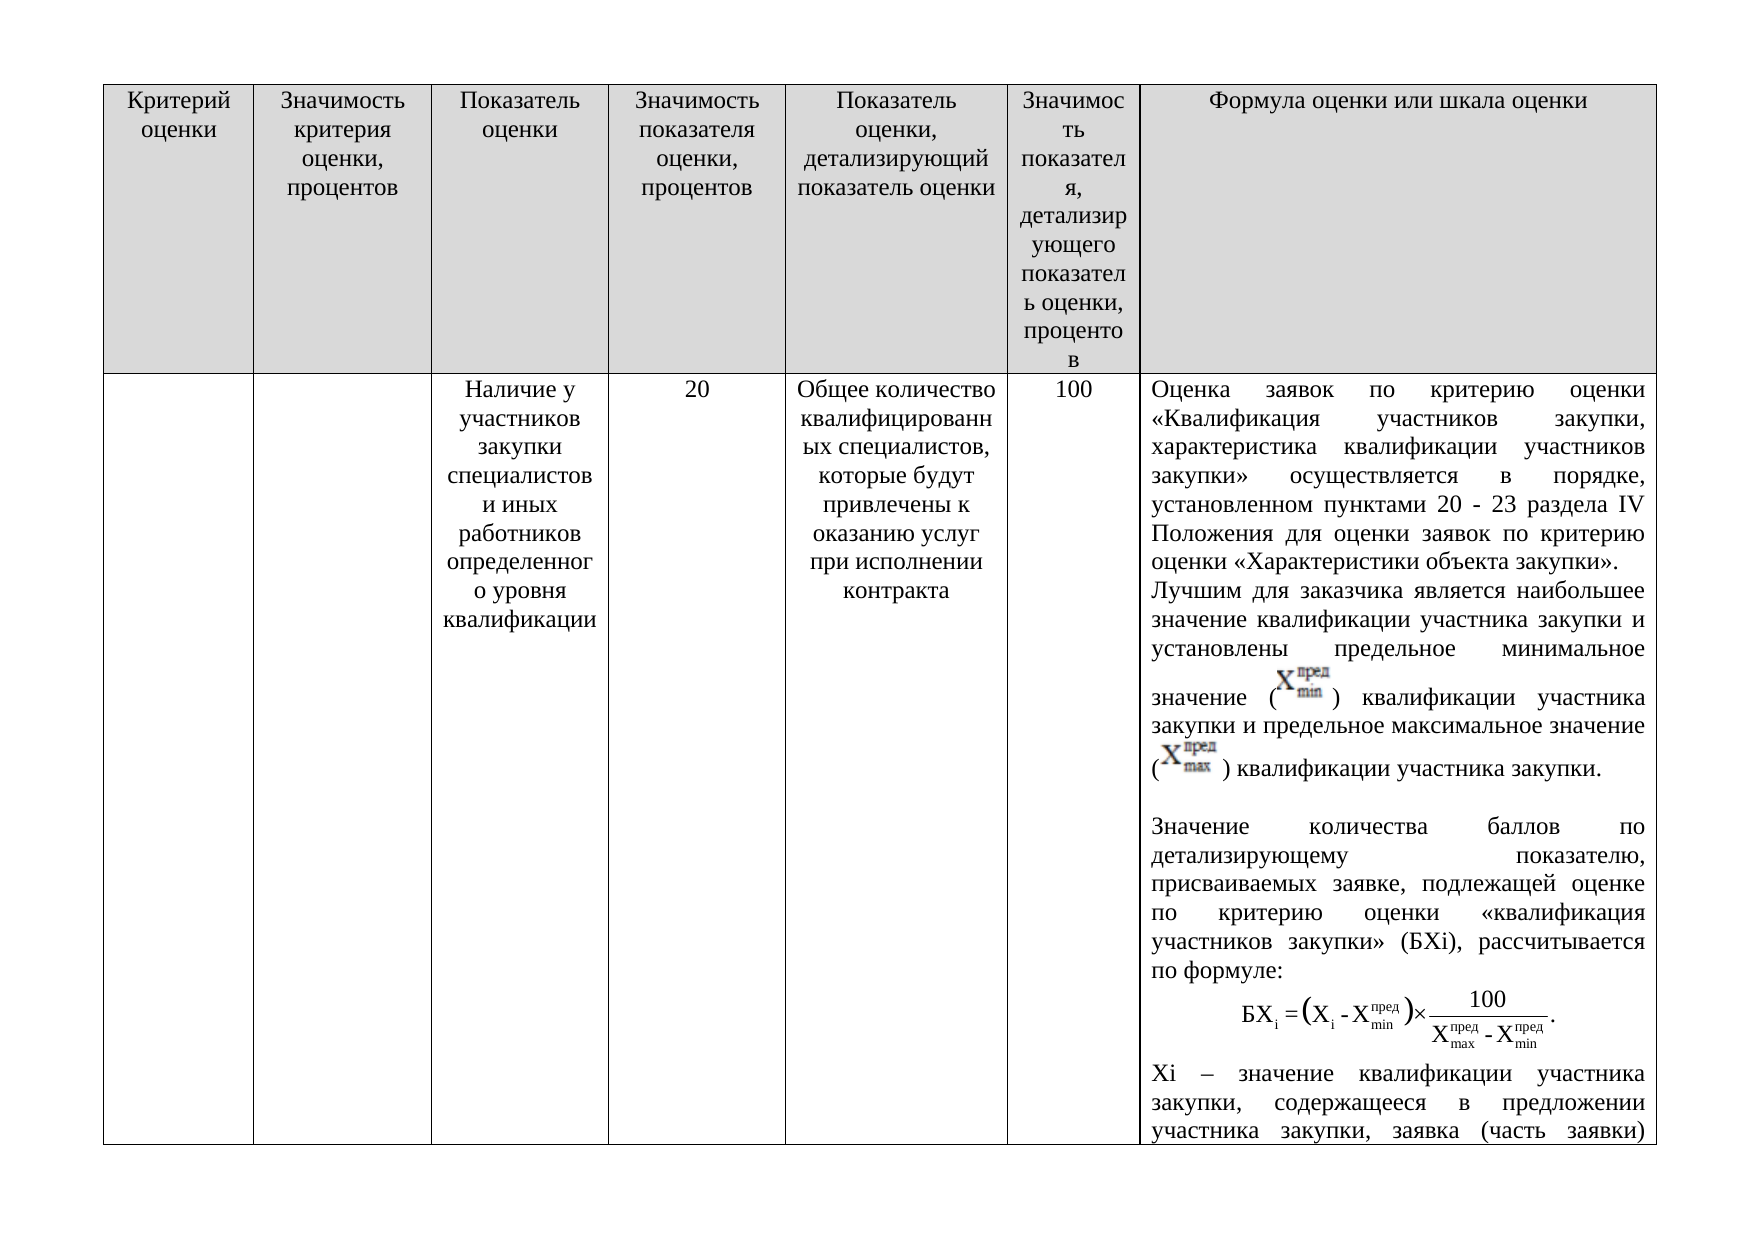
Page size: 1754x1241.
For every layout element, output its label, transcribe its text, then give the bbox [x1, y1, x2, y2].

table_cell Наличие у участников закупки специалистов и иных работников определенного уровня квалификации [432, 374, 608, 1144]
table_cell 20 [609, 374, 785, 1144]
table_header Показатель оценки, детализирующий показатель оценки [786, 85, 1007, 373]
table_header Критерий оценки [104, 85, 253, 373]
table_cell Общее количество квалифицированных специалистов, которые будут привлечены к оказанию услуг при исполнении контракта [786, 374, 1007, 1144]
table_header Значимость показателя оценки, процентов [609, 85, 785, 373]
table_cell 100 [1008, 374, 1139, 1144]
table_header Формула оценки или шкала оценки [1141, 85, 1656, 373]
picture [1159, 739, 1222, 777]
table_header Значимость показателя, детализирующего показатель оценки, процентов [1008, 85, 1139, 373]
picture [1277, 661, 1332, 706]
table_header Значимость критерия оценки, процентов [254, 85, 431, 373]
table_header Показатель оценки [432, 85, 608, 373]
table_cell Оценка заявок по критерию оценки «Квалификация участников закупки, характеристика квалификации участников закупки» осуществляется в порядке, установленном пунктами 20 - 23 раздела IV Положения для оценки заявок по критерию оценки «Характеристики объекта закупки». Лучшим для заказчика является наибольшее значение квалификации участника закупки и установлены предельное минимальное значение () квалификации участника закупки и предельное максимальное значение () квалификации участника закупки. Значение количества баллов по детализирующему показателю, присваиваемых заявке, подлежащей оценке по критерию оценки «квалификация участников закупки» (БХi), рассчитывается по формуле: Хi – значение квалификации участника закупки, содержащееся в предложении участника закупки, заявка (часть заявки) которого подлежит в соответствии с Федеральным законом оценке по критерию оценки «Квалификация участника закупки»; - предельное минимальное значение квалификации участника закупки, установленное заказчиком и определено в размере равном нулю. - предельное максимальное значение квалификации участника закупки, установленное заказчиком и определено в размере, который рассчитывается по формуле: = 1,5 * кол-во постов охраны по контракту и составляет ___________ человек. (необходимо рассчитать от количества постов и графика сменности (см. таблицу)) Если в предложении участника закупки содержится значение квалификации участника закупки, которое выше предельного максимального значения, то баллы по детализирующему показателю присваиваются в размере, предусмотренном для предельного максимального значения квалификации участника закупки. [1141, 374, 1656, 1144]
